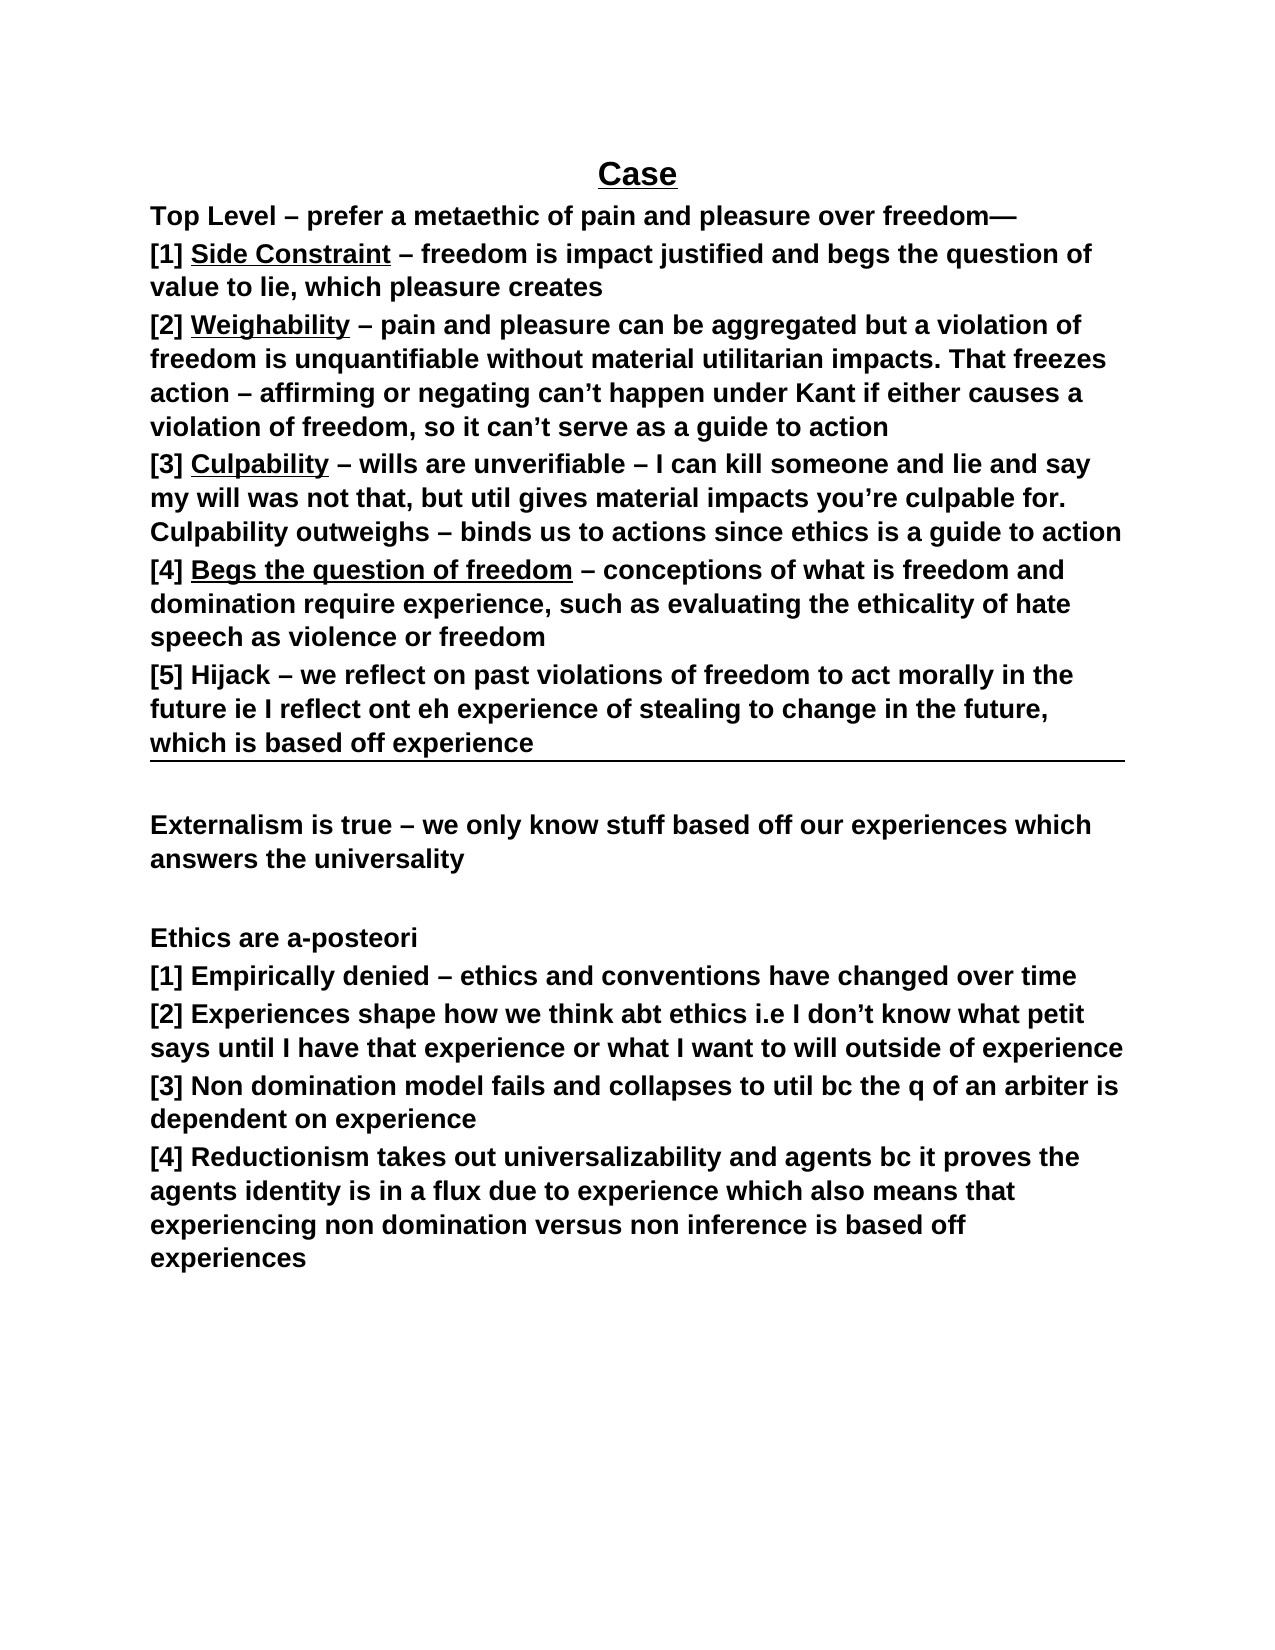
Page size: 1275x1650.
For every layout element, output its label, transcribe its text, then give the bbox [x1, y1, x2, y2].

text [4] Reductionism takes out universalizability and agents bc it proves the agents identity is in a flux due to experience which also means that experiencing non domination versus non inference is based off experiences [150, 1141, 1125, 1274]
text Top Level – prefer a metaethic of pain and pleasure over freedom— [150, 200, 1125, 231]
text [4] Begs the question of freedom – conceptions of what is freedom and domination require experience, such as evaluating the ethicality of hate speech as violence or freedom [150, 554, 1125, 653]
text [1] Side Constraint – freedom is impact justified and begs the question of value to lie, which pleasure creates [150, 238, 1125, 303]
text [3] Non domination model fails and collapses to util bc the q of an arbiter is dependent on experience [150, 1069, 1125, 1134]
subtitle Case [150, 154, 1125, 193]
text [3] Culpability – wills are unverifiable – I can kill someone and lie and say my will was not that, but util gives material impacts you’re culpable for. Culpability outweighs – binds us to actions since ethics is a guide to action [150, 448, 1125, 547]
text [2] Experiences shape how we think abt ethics i.e I don’t know what petit says until I have that experience or what I want to will outside of experience [150, 998, 1125, 1063]
text [1] Empirically denied – ethics and conventions have changed over time [150, 960, 1125, 991]
text Ethics are a-posteori [150, 922, 1125, 953]
text Externalism is true – we only know stuff based off our experiences which answers the universality [150, 809, 1125, 874]
text [5] Hijack – we reflect on past violations of freedom to act morally in the future ie I reflect ont eh experience of stealing to change in the future, which is based off experience [150, 659, 1125, 760]
text [2] Weighability – pain and pleasure can be aggregated but a violation of freedom is unquantifiable without material utilitarian impacts. That freezes action – affirming or negating can’t happen under Kant if either causes a violation of freedom, so it can’t serve as a guide to action [150, 309, 1125, 442]
